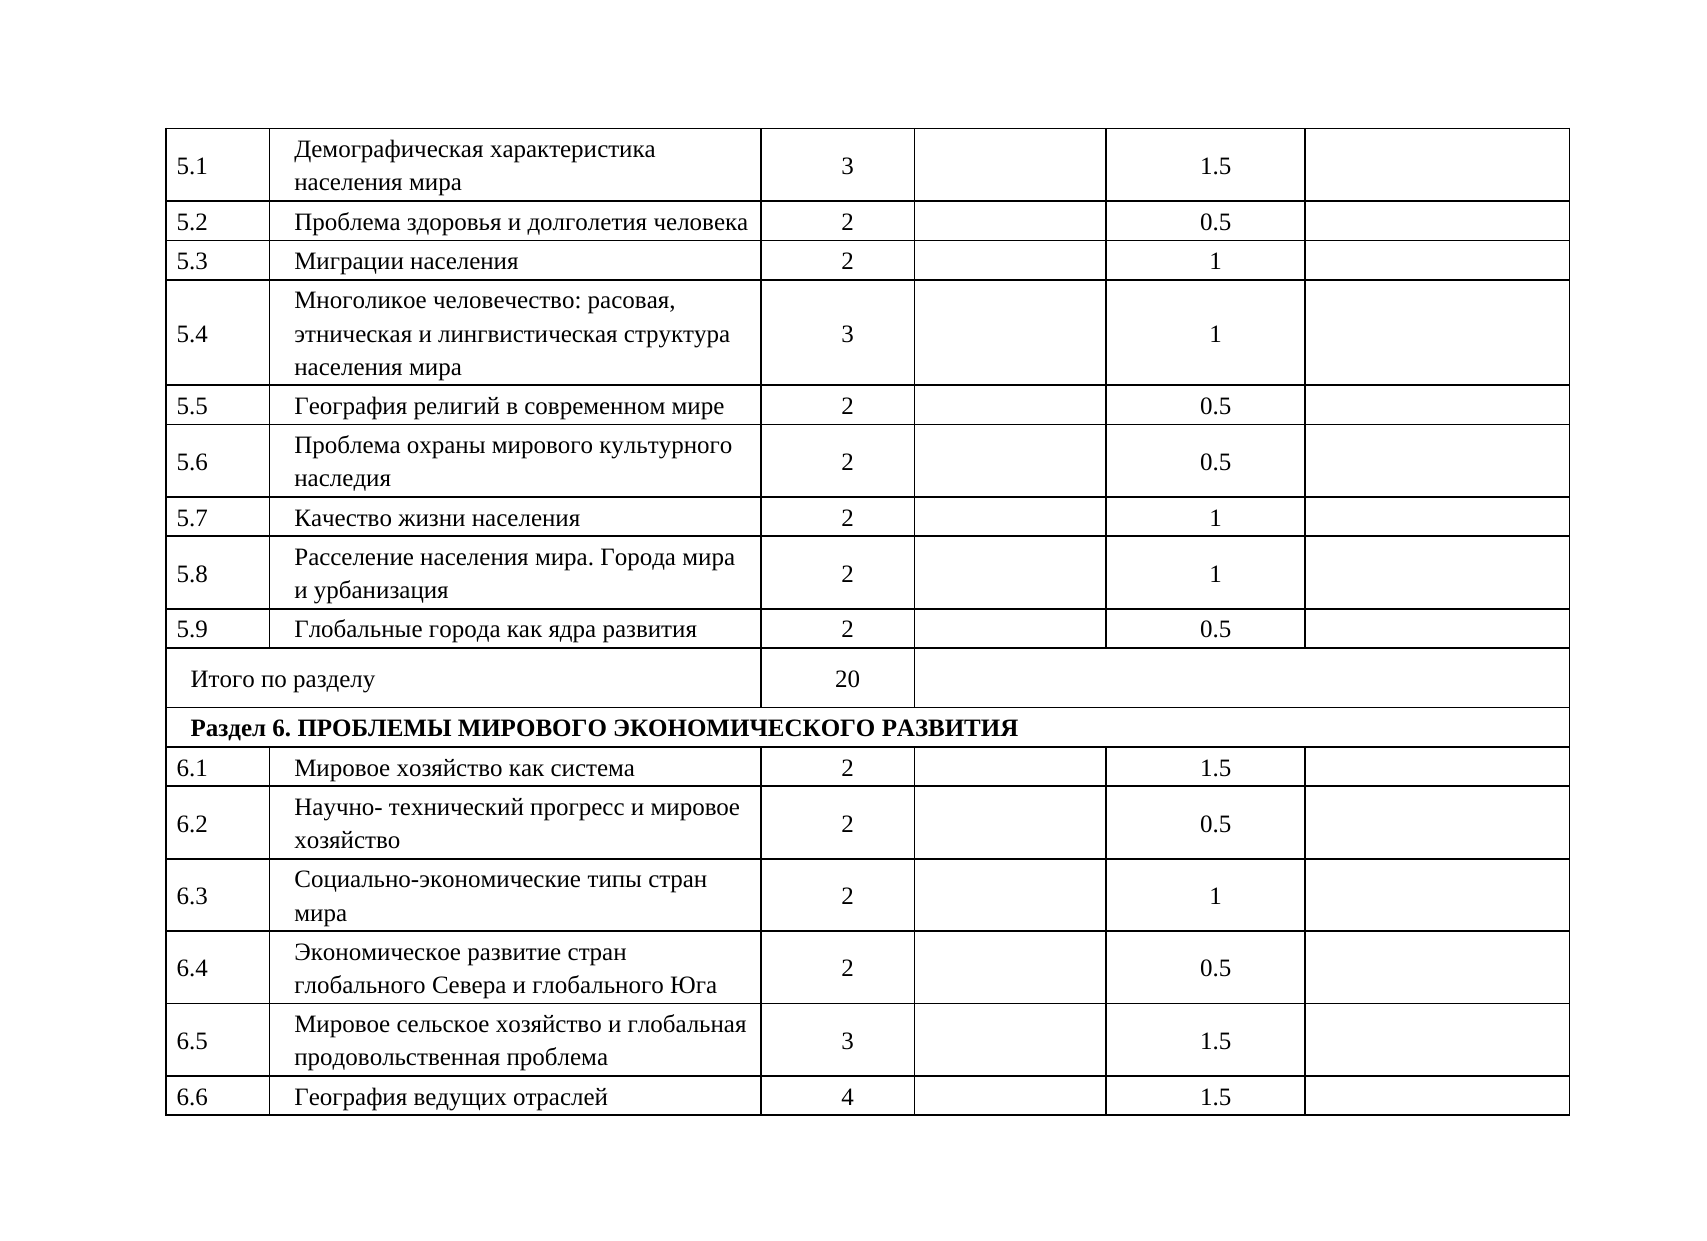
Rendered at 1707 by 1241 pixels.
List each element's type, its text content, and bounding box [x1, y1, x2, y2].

table_cell 5.3 [167, 241, 269, 279]
table_cell 1.5 [1107, 748, 1304, 785]
table_cell 1 [1107, 241, 1304, 279]
table_cell 1.5 [1107, 1004, 1304, 1075]
table_cell [915, 537, 1105, 608]
table_cell Качество жизни населения [270, 498, 760, 535]
table_cell 6.4 [167, 932, 269, 1003]
table_cell 2 [762, 386, 914, 424]
table_cell Расселение населения мира. Города мира и урбанизация [270, 537, 760, 608]
table_cell [915, 202, 1105, 239]
table_cell Проблема охраны мирового культурного наследия [270, 425, 760, 496]
table_cell Миграции населения [270, 241, 760, 279]
table_cell 6.6 [167, 1077, 269, 1114]
table_cell [1306, 787, 1569, 858]
table_cell Глобальные города как ядра развития [270, 610, 760, 647]
table_cell 6.2 [167, 787, 269, 858]
table_cell 2 [762, 748, 914, 785]
table_cell [1306, 386, 1569, 424]
table_cell 5.5 [167, 386, 269, 424]
table_cell 5.7 [167, 498, 269, 535]
table_cell [915, 1077, 1105, 1114]
table_cell География религий в современном мире [270, 386, 760, 424]
table_cell 6.1 [167, 748, 269, 785]
table_cell 1 [1107, 860, 1304, 930]
table_cell [915, 1004, 1105, 1075]
table_cell 6.3 [167, 860, 269, 930]
table_cell Мировое хозяйство как система [270, 748, 760, 785]
table_cell [915, 748, 1105, 785]
table_cell [915, 281, 1105, 384]
table_cell 5.9 [167, 610, 269, 647]
table_cell 1 [1107, 537, 1304, 608]
table_cell 5.4 [167, 281, 269, 384]
table_cell [915, 498, 1105, 535]
table_cell 2 [762, 498, 914, 535]
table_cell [270, 1077, 760, 1114]
table_cell 0.5 [1107, 932, 1304, 1003]
table_cell 5.6 [167, 425, 269, 496]
table_cell 3 [762, 1004, 914, 1075]
table_cell 2 [762, 932, 914, 1003]
table_cell 5.2 [167, 202, 269, 239]
table_cell [915, 649, 1569, 707]
table_cell Научно- технический прогресс и мировое хозяйство [270, 787, 760, 858]
table_cell [1306, 610, 1569, 647]
table_cell 3 [762, 129, 914, 200]
table_cell [915, 386, 1105, 424]
table_cell [1306, 1004, 1569, 1075]
table_cell 2 [762, 787, 914, 858]
table_cell 1 [1107, 498, 1304, 535]
table_cell [915, 860, 1105, 930]
table_cell 0.5 [1107, 425, 1304, 496]
table_cell 2 [762, 241, 914, 279]
table_cell Социально-экономические типы стран мира [270, 860, 760, 930]
table_cell 0.5 [1107, 386, 1304, 424]
table_cell [915, 241, 1105, 279]
table_cell 4 [762, 1077, 914, 1114]
table_cell 20 [762, 649, 914, 707]
table_cell 0.5 [1107, 610, 1304, 647]
table_cell Многоликое человечество: расовая, этническая и лингвистическая структура населения мира [270, 281, 760, 384]
table_cell [1306, 537, 1569, 608]
table_cell 5.1 [167, 129, 269, 200]
table_cell [1306, 498, 1569, 535]
table_cell 1 [1107, 281, 1304, 384]
table_cell [915, 425, 1105, 496]
table_cell [1306, 425, 1569, 496]
table_cell 1.5 [1107, 129, 1304, 200]
table_cell Итого по разделу [167, 649, 760, 707]
table_cell [1306, 860, 1569, 930]
table_cell 5.8 [167, 537, 269, 608]
table_cell 6.5 [167, 1004, 269, 1075]
table_cell Проблема здоровья и долголетия человека [270, 202, 760, 239]
table_cell [1306, 281, 1569, 384]
table_cell 2 [762, 425, 914, 496]
table_cell [1306, 932, 1569, 1003]
table_cell Экономическое развитие стран глобального Севера и глобального Юга [270, 932, 760, 1003]
table_cell [915, 787, 1105, 858]
table_cell [915, 932, 1105, 1003]
table_cell Мировое сельское хозяйство и глобальная продовольственная проблема [270, 1004, 760, 1075]
table_cell [1306, 748, 1569, 785]
table_cell [1306, 129, 1569, 200]
table_cell 2 [762, 610, 914, 647]
table_cell 1.5 [1107, 1077, 1304, 1114]
table_cell [1306, 1077, 1569, 1114]
table_cell [1306, 241, 1569, 279]
table_cell Раздел 6. ПРОБЛЕМЫ МИРОВОГО ЭКОНОМИЧЕСКОГО РАЗВИТИЯ [167, 708, 1569, 746]
table_cell 2 [762, 860, 914, 930]
table_cell 0.5 [1107, 202, 1304, 239]
table_cell [915, 610, 1105, 647]
table_cell [1306, 202, 1569, 239]
table_cell 2 [762, 537, 914, 608]
table_cell Демографическая характеристика населения мира [270, 129, 760, 200]
table_cell 2 [762, 202, 914, 239]
table_cell 3 [762, 281, 914, 384]
table_cell [915, 129, 1105, 200]
table_cell 0.5 [1107, 787, 1304, 858]
